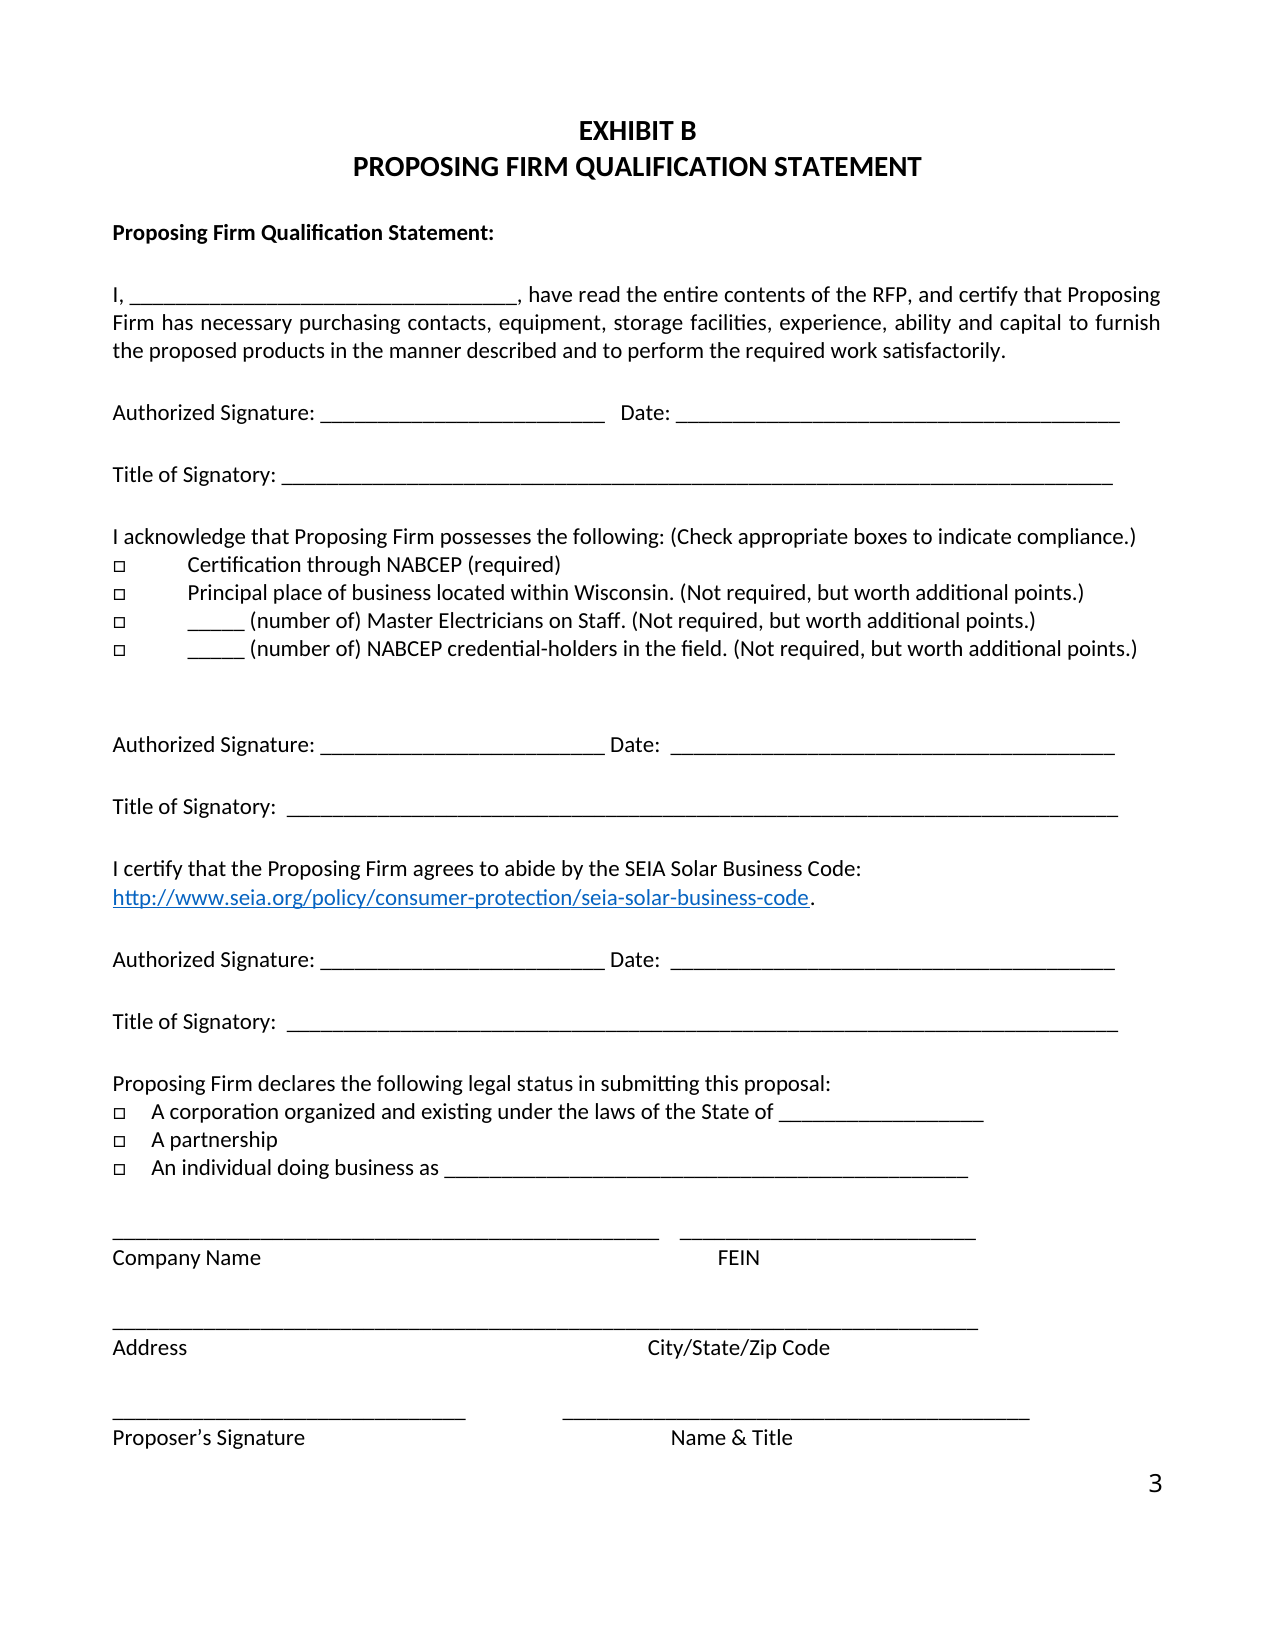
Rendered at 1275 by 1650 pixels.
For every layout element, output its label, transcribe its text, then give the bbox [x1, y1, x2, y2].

text Authorized Signature: _________________________ Date: _______________________________________ [112, 730, 1162, 758]
text □ A corporation organized and existing under the laws of the State of __________________ [112, 1097, 1162, 1125]
text Proposing Firm Qualification Statement: [112, 218, 1162, 246]
text □ _____ (number of) Master Electricians on Staff. (Not required, but worth additional points.) [112, 606, 1162, 634]
text Authorized Signature: _________________________ Date: _______________________________________ [112, 945, 1162, 973]
text Proposing Firm declares the following legal status in submitting this proposal: [112, 1069, 1162, 1097]
subtitle PROPOSING FIRM QUALIFICATION STATEMENT [112, 148, 1162, 184]
text Title of Signatory: _________________________________________________________________________ [112, 460, 1162, 488]
text Proposer’s Signature Name & Title [112, 1423, 1162, 1451]
text EXHIBIT B [112, 112, 1162, 148]
text ____________________________________________________________________________ [112, 1305, 1162, 1333]
text Authorized Signature: _________________________ Date: _______________________________________ [112, 398, 1162, 426]
text I acknowledge that Proposing Firm possesses the following: (Check appropriate boxes to indicate compliance.) [112, 522, 1162, 550]
text _______________________________ _________________________________________ [112, 1395, 1162, 1423]
text □ An individual doing business as ______________________________________________ [112, 1153, 1162, 1181]
text I, __________________________________, have read the entire contents of the RFP, and certify that Proposing Firm has necessary purchasing contacts, equipment, storage facilities, experience, ability and capital to furnish the proposed products in the manner described and to perform the required work satisfactorily. [112, 280, 1162, 364]
text Title of Signatory: _________________________________________________________________________ [112, 1007, 1162, 1035]
text □ Certification through NABCEP (required) [112, 550, 1162, 578]
text Company Name FEIN [112, 1243, 1162, 1271]
text □ Principal place of business located within Wisconsin. (Not required, but worth additional points.) [112, 578, 1162, 606]
text I certify that the Proposing Firm agrees to abide by the SEIA Solar Business Code: http://www.seia.org/policy/consumer-protection/seia-solar-business-code. [112, 854, 1162, 911]
text □ A partnership [112, 1125, 1162, 1153]
text □ _____ (number of) NABCEP credential-holders in the field. (Not required, but worth additional points.) [112, 634, 1162, 662]
text Address City/State/Zip Code [112, 1333, 1162, 1361]
text Title of Signatory: _________________________________________________________________________ [112, 792, 1162, 821]
text ________________________________________________ __________________________ [112, 1215, 1162, 1243]
